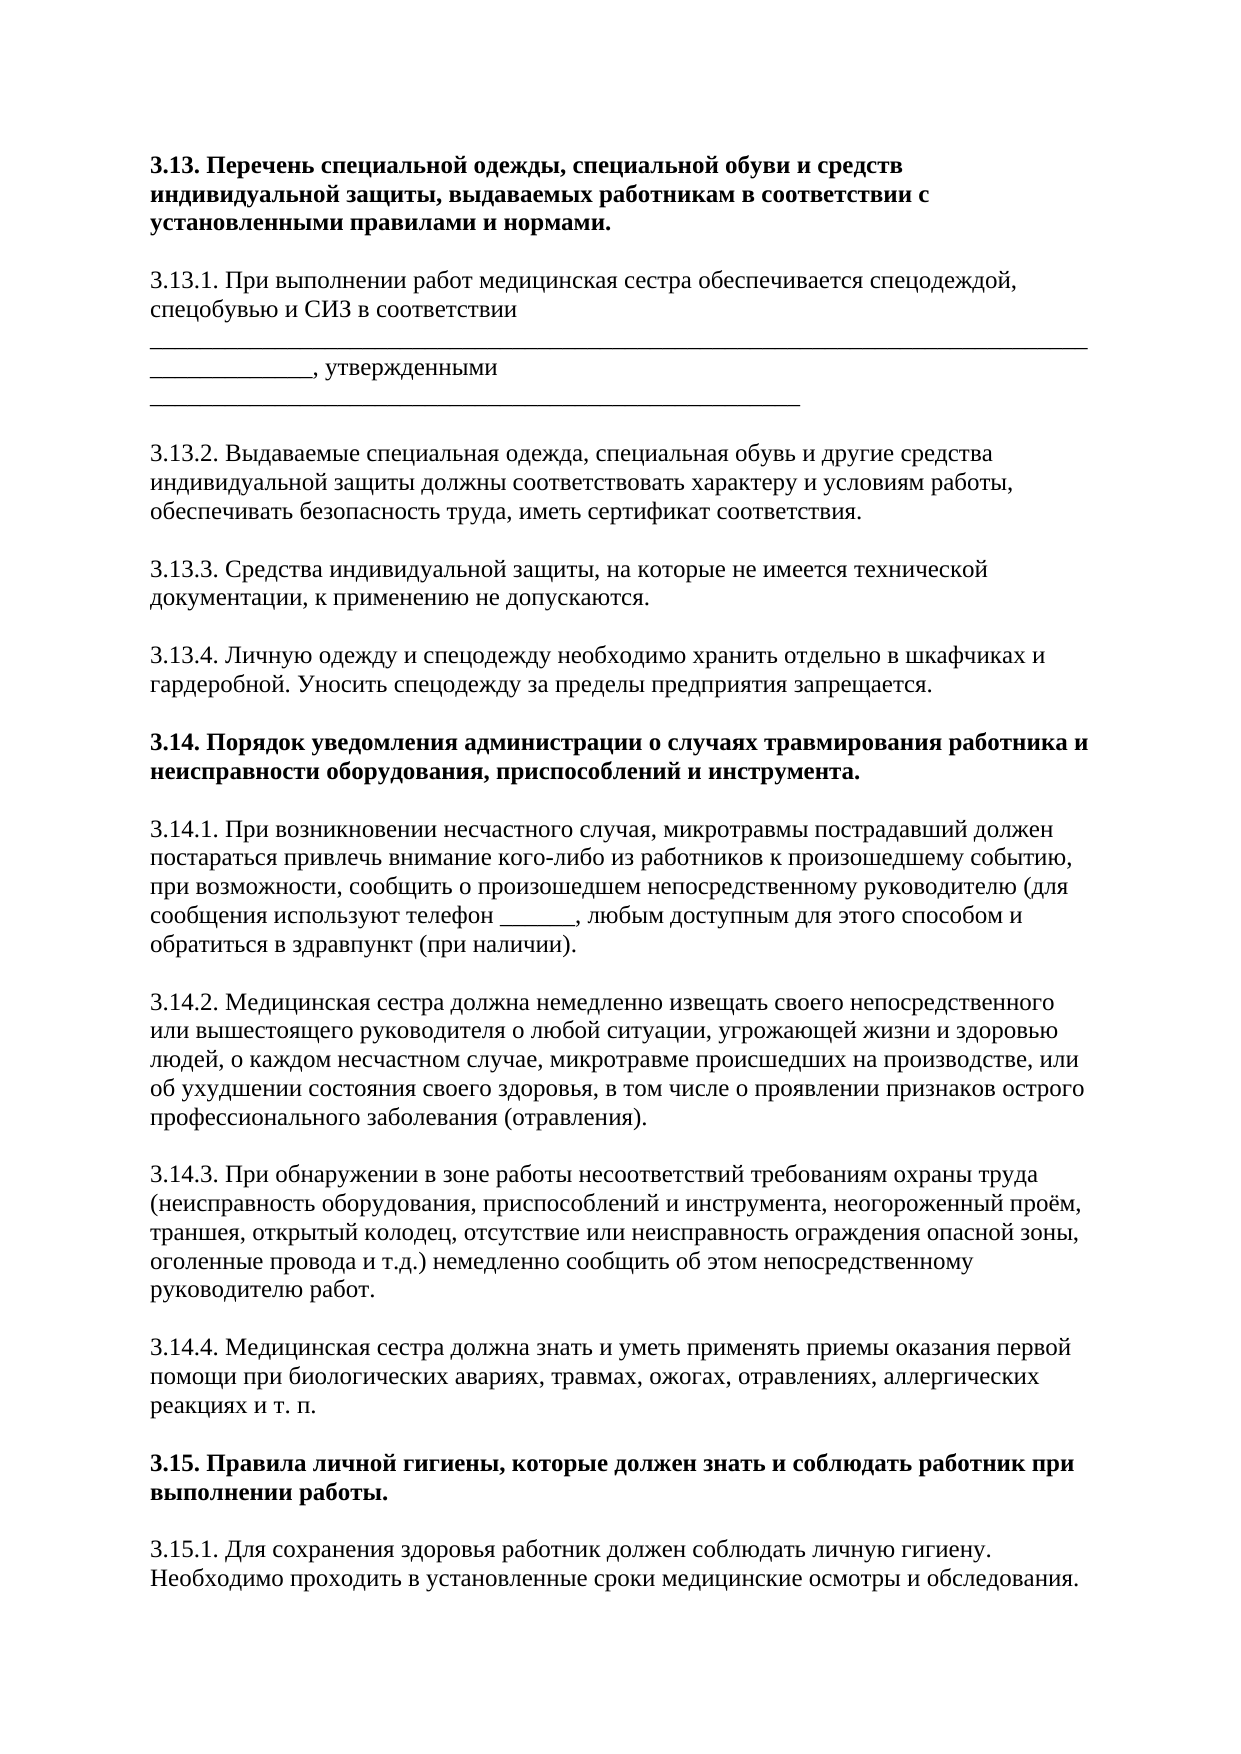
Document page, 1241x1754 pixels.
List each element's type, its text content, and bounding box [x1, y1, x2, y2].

text 3.14.2. Медицинская сестра должна немедленно извещать своего непосредственного или вышестоящего руководителя о любой ситуации, угрожающей жизни и здоровью людей, о каждом несчастном случае, микротравме происшедших на производстве, или об ухудшении состояния своего здоровья, в том числе о проявлении признаков острого профессионального заболевания (отравления). [150, 987, 1090, 1130]
text 3.14.1. При возникновении несчастного случая, микротравмы пострадавший должен постараться привлечь внимание кого-либо из работников к произошедшему событию, при возможности, сообщить о произошедшем непосредственному руководителю (для сообщения используют телефон ______, любым доступным для этого способом и обратиться в здравпункт (при наличии). [150, 814, 1090, 957]
text 3.13.1. При выполнении работ медицинская сестра обеспечивается спецодеждой, спецобувью и СИЗ в соответствии ________________________________________________________________________________________, утвержденными ____________________________________________________ [150, 265, 1090, 409]
text 3.14.3. При обнаружении в зоне работы несоответствий требованиям охраны труда (неисправность оборудования, приспособлений и инструмента, неогороженный проём, траншея, открытый колодец, отсутствие или неисправность ограждения опасной зоны, оголенные провода и т.д.) немедленно сообщить об этом непосредственному руководителю работ. [150, 1159, 1090, 1303]
text 3.14.4. Медицинская сестра должна знать и уметь применять приемы оказания первой помощи при биологических авариях, травмах, ожогах, отравлениях, аллергических реакциях и т. п. [150, 1332, 1090, 1419]
text 3.13.2. Выдаваемые специальная одежда, специальная обувь и другие средства индивидуальной защиты должны соответствовать характеру и условиям работы, обеспечивать безопасность труда, иметь сертификат соответствия. [150, 438, 1090, 524]
text 3.13.4. Личную одежду и спецодежду необходимо хранить отдельно в шкафчиках и гардеробной. Уносить спецодежду за пределы предприятия запрещается. [150, 640, 1090, 698]
text 3.15.1. Для сохранения здоровья работник должен соблюдать личную гигиену. Необходимо проходить в установленные сроки медицинские осмотры и обследования. [150, 1534, 1090, 1592]
text 3.13.3. Средства индивидуальной защиты, на которые не имеется технической документации, к применению не допускаются. [150, 554, 1090, 611]
text 3.15. Правила личной гигиены, которые должен знать и соблюдать работник при выполнении работы. [150, 1448, 1090, 1505]
text 3.13. Перечень специальной одежды, специальной обуви и средств индивидуальной защиты, выдаваемых работникам в соответствии с установленными правилами и нормами. [150, 150, 1090, 236]
text 3.14. Порядок уведомления администрации о случаях травмирования работника и неисправности оборудования, приспособлений и инструмента. [150, 727, 1090, 784]
